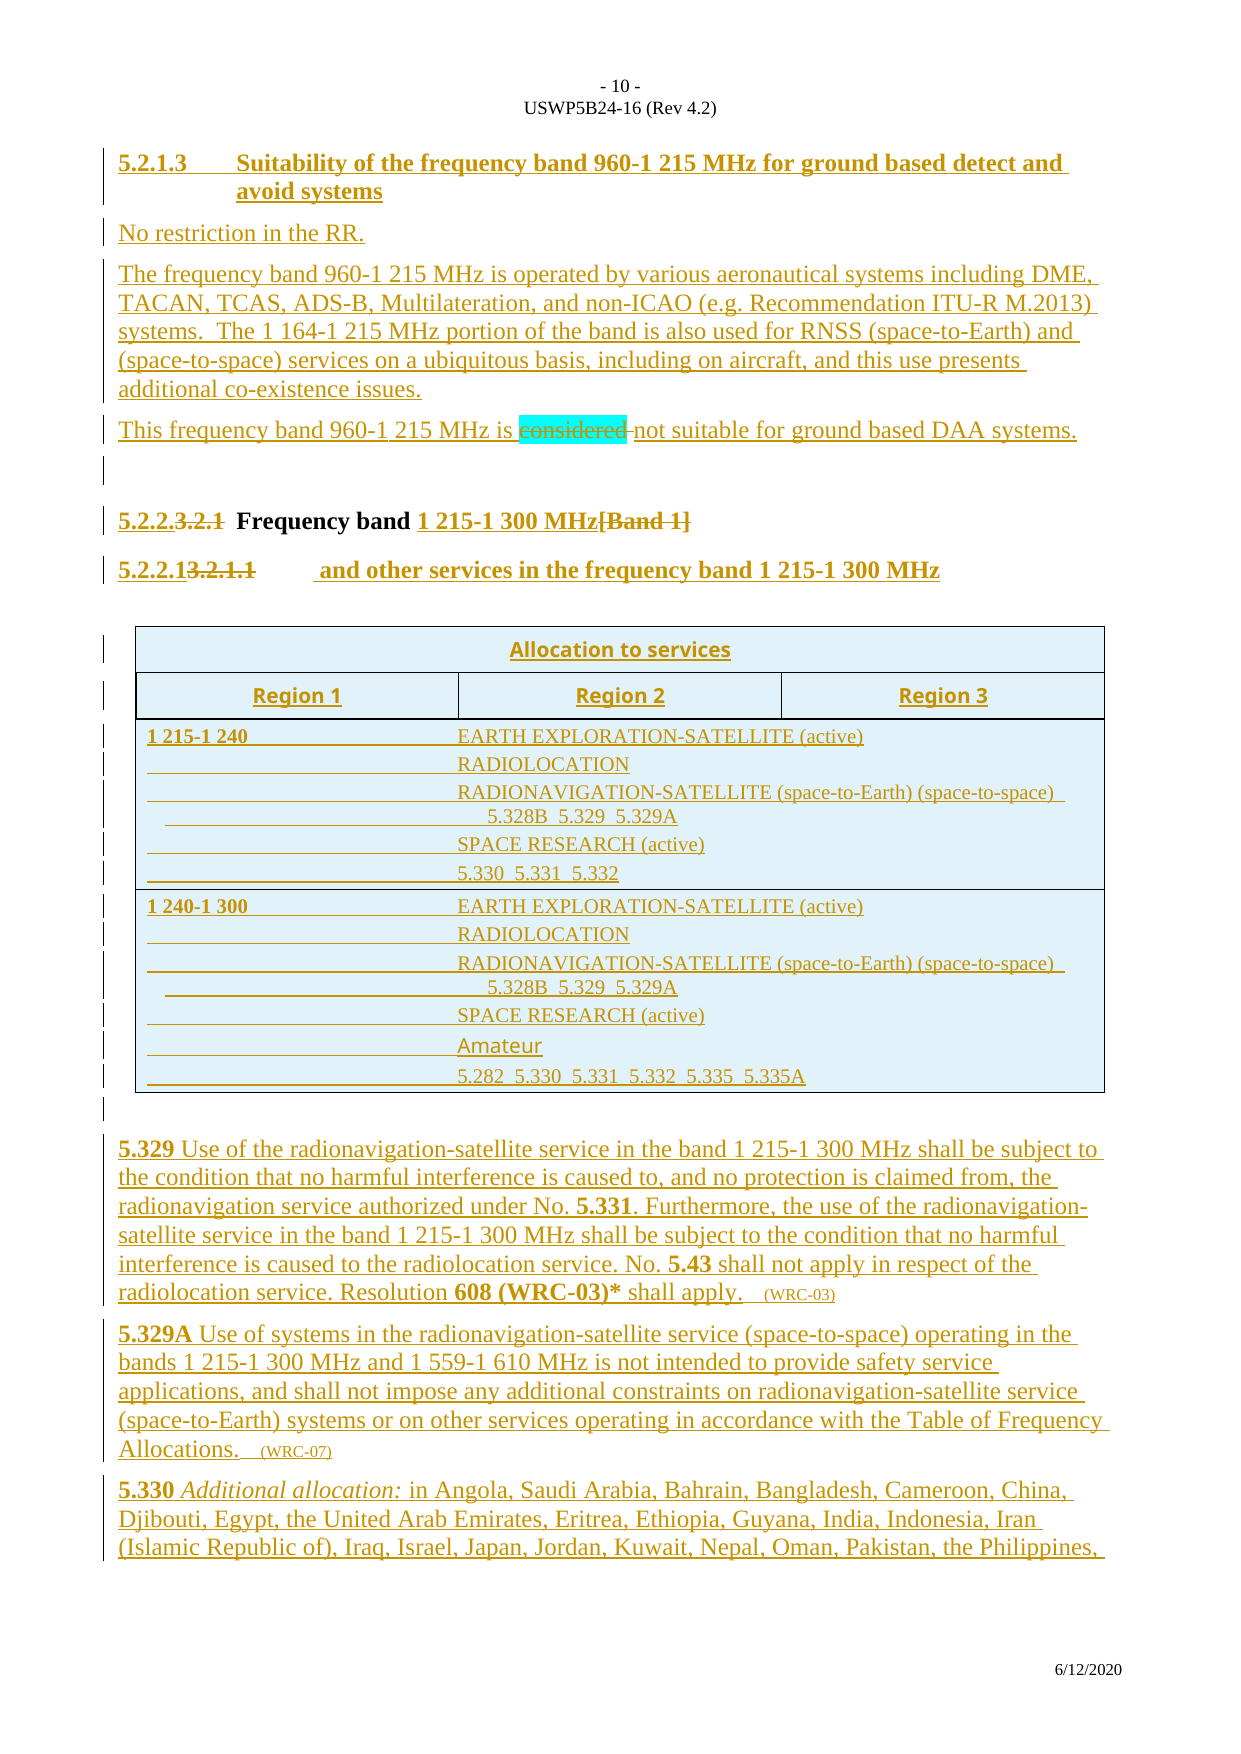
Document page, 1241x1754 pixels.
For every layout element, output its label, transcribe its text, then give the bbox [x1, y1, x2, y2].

subtitle Frequency band [118, 506, 1122, 535]
subtitle Allocation to operate detect and avoid [118, 556, 1122, 584]
